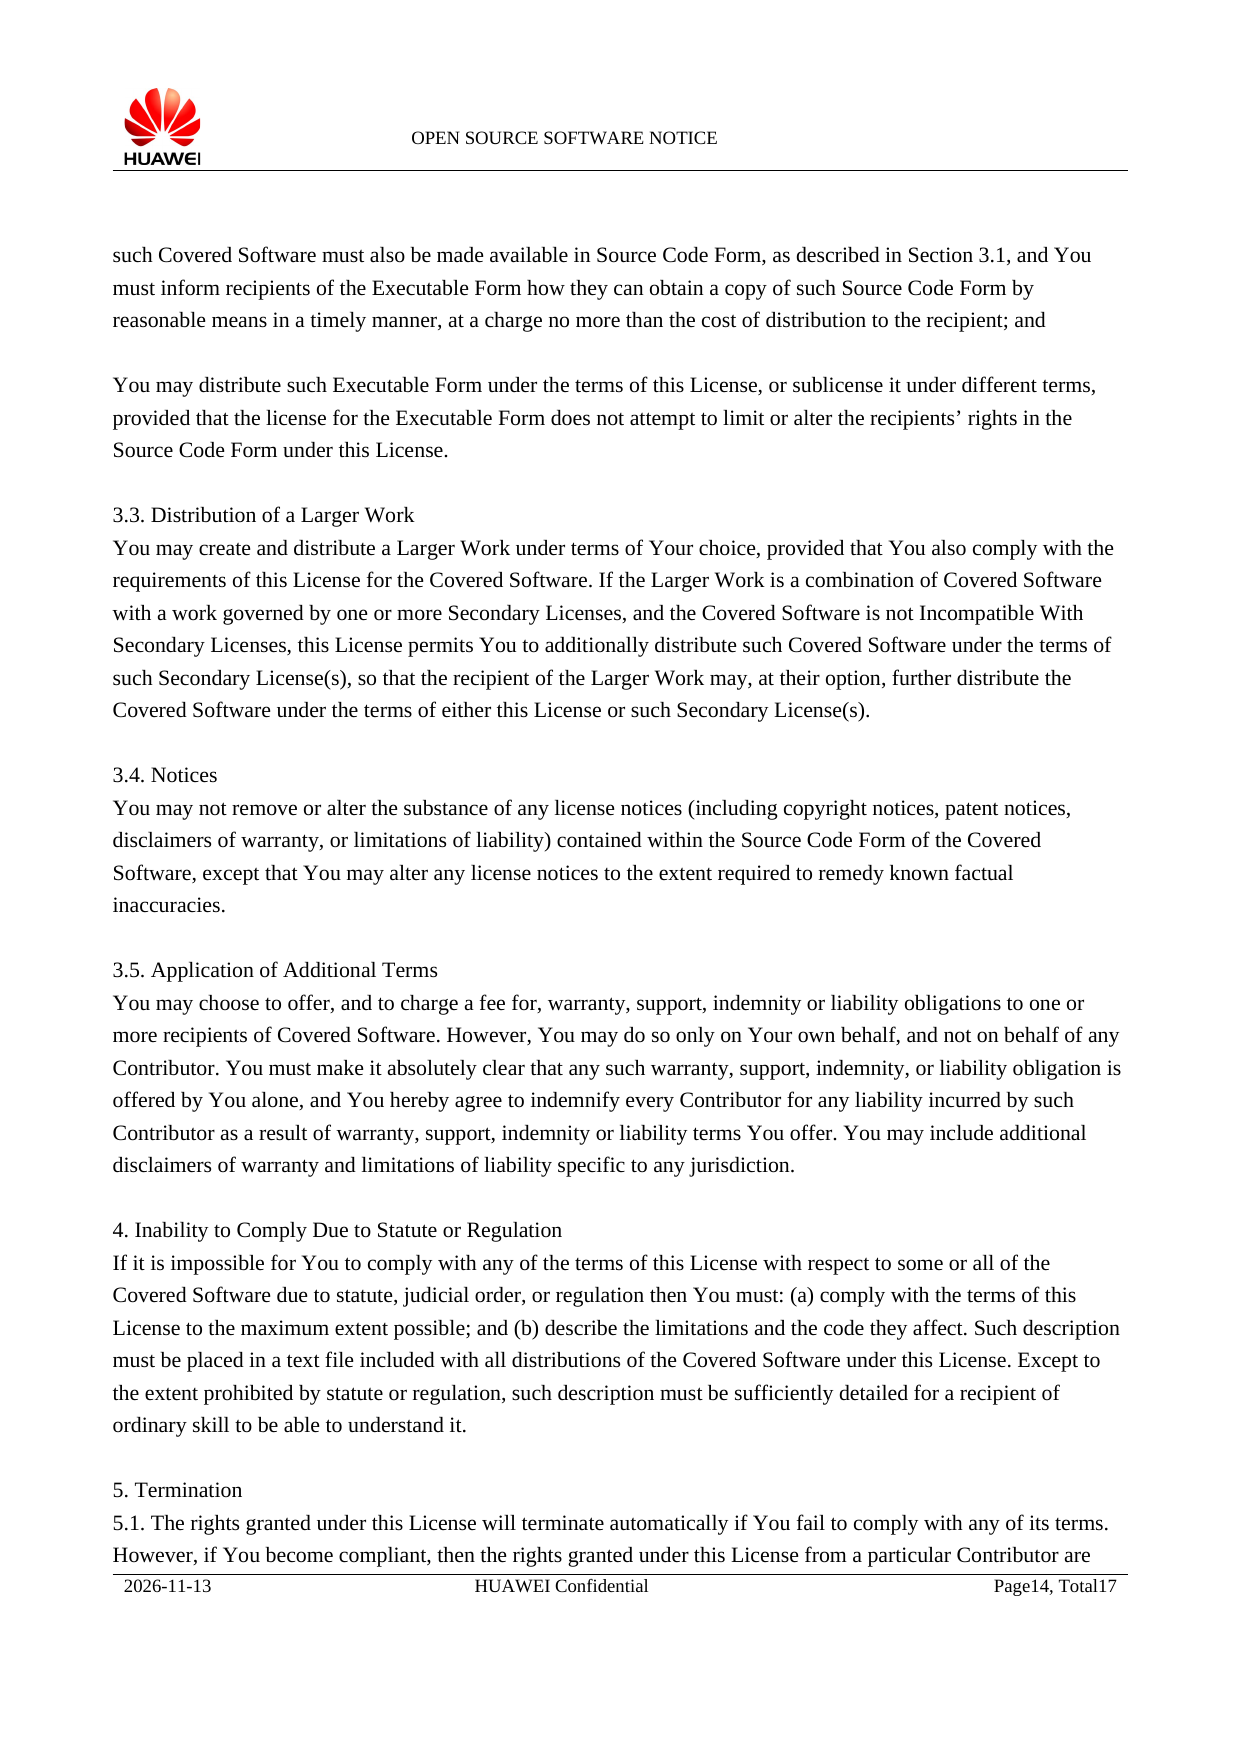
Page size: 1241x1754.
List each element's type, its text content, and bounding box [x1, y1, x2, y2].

picture [124, 88, 201, 165]
